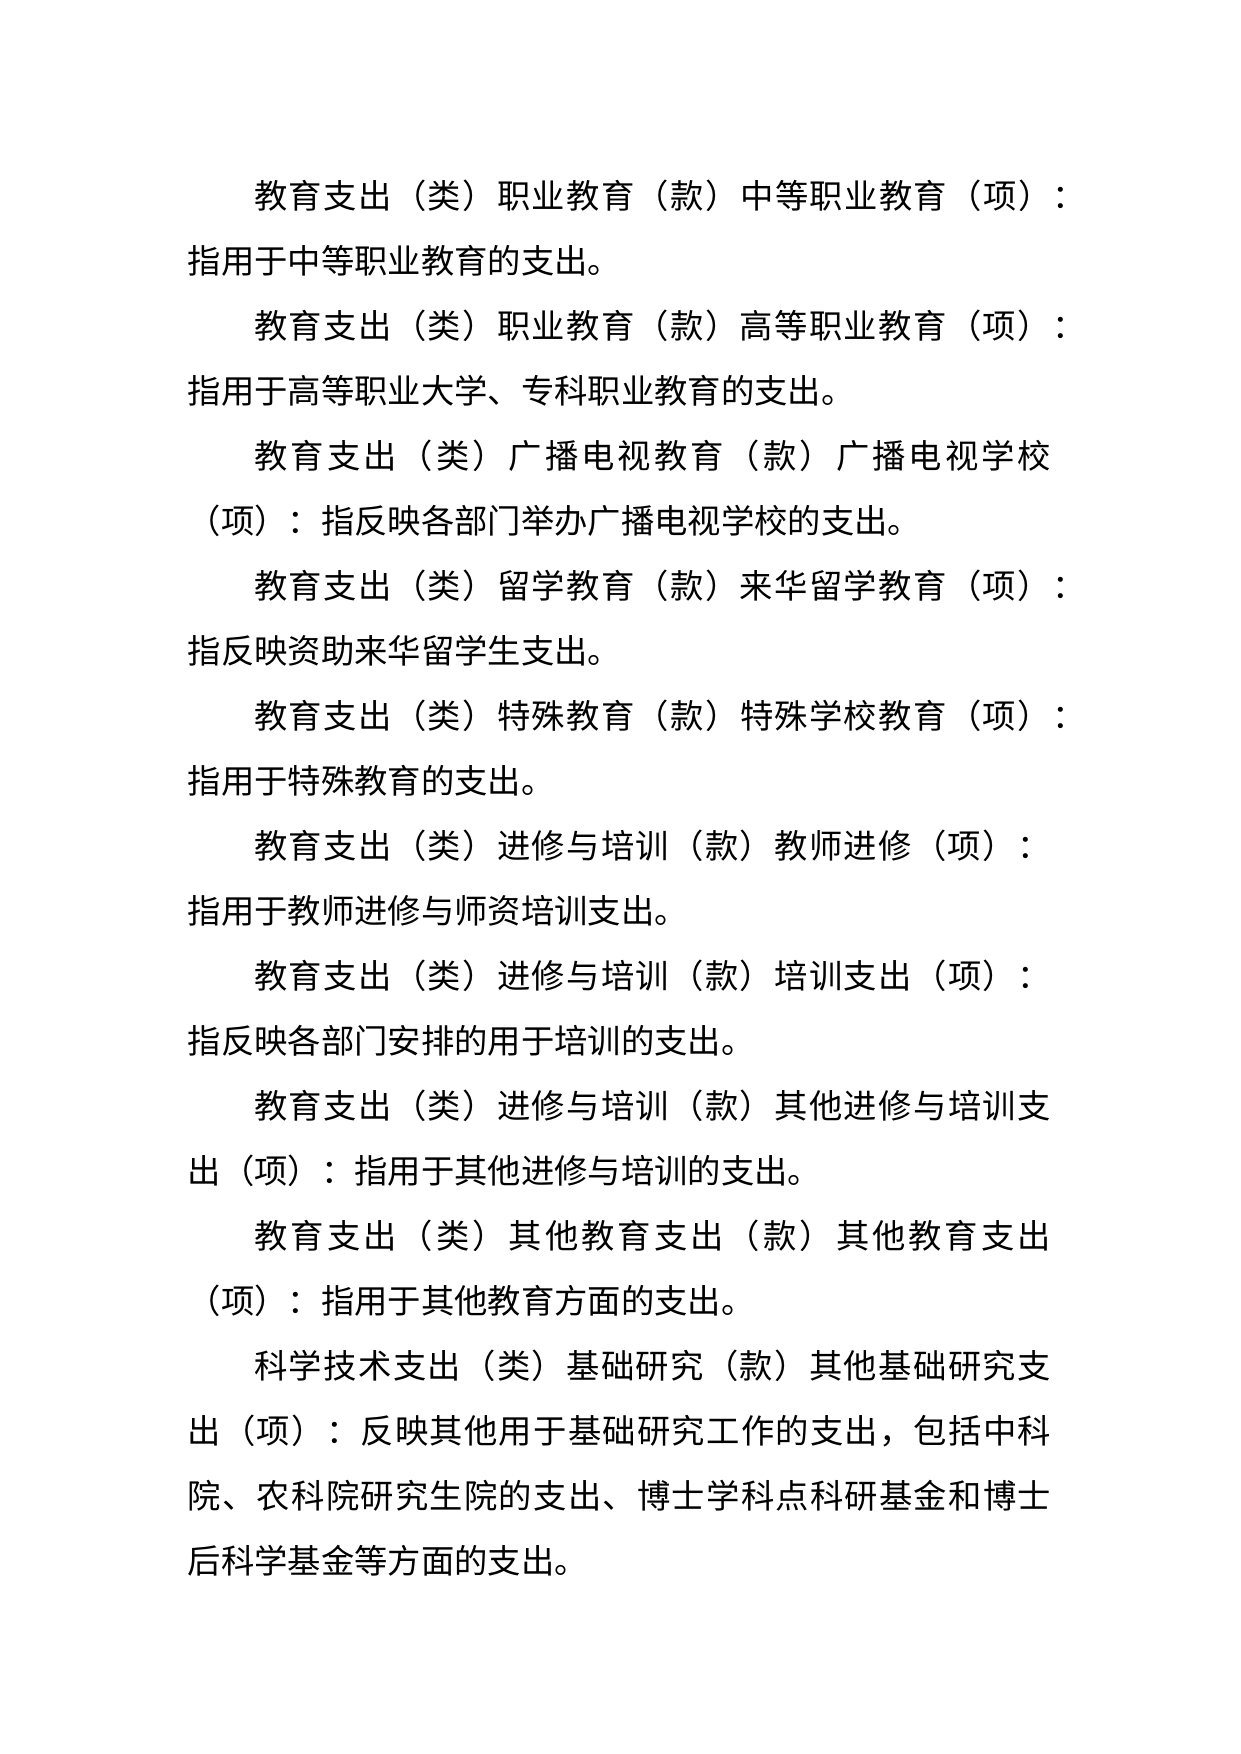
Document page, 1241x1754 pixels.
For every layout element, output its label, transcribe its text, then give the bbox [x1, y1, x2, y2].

text 教育支出（类）其他教育支出（款）其他教育支出（项）：指用于其他教育方面的支出。 [187, 1202, 1053, 1332]
text 教育支出（类）特殊教育（款）特殊学校教育（项）：指用于特殊教育的支出。 [187, 682, 1053, 812]
text 教育支出（类）职业教育（款）高等职业教育（项）：指用于高等职业大学、专科职业教育的支出。 [187, 292, 1053, 422]
text 教育支出（类）广播电视教育（款）广播电视学校（项）：指反映各部门举办广播电视学校的支出。 [187, 422, 1053, 552]
text 教育支出（类）职业教育（款）中等职业教育（项）：指用于中等职业教育的支出。 [187, 162, 1053, 292]
text 教育支出（类）留学教育（款）来华留学教育（项）：指反映资助来华留学生支出。 [187, 552, 1053, 682]
text 科学技术支出（类）基础研究（款）其他基础研究支出（项）：反映其他用于基础研究工作的支出，包括中科院、农科院研究生院的支出、博士学科点科研基金和博士后科学基金等方面的支出。 [187, 1332, 1053, 1592]
text 教育支出（类）进修与培训（款）教师进修（项）：指用于教师进修与师资培训支出。 [187, 812, 1053, 942]
text 教育支出（类）进修与培训（款）其他进修与培训支出（项）：指用于其他进修与培训的支出。 [187, 1072, 1053, 1202]
text 教育支出（类）进修与培训（款）培训支出（项）：指反映各部门安排的用于培训的支出。 [187, 942, 1053, 1072]
